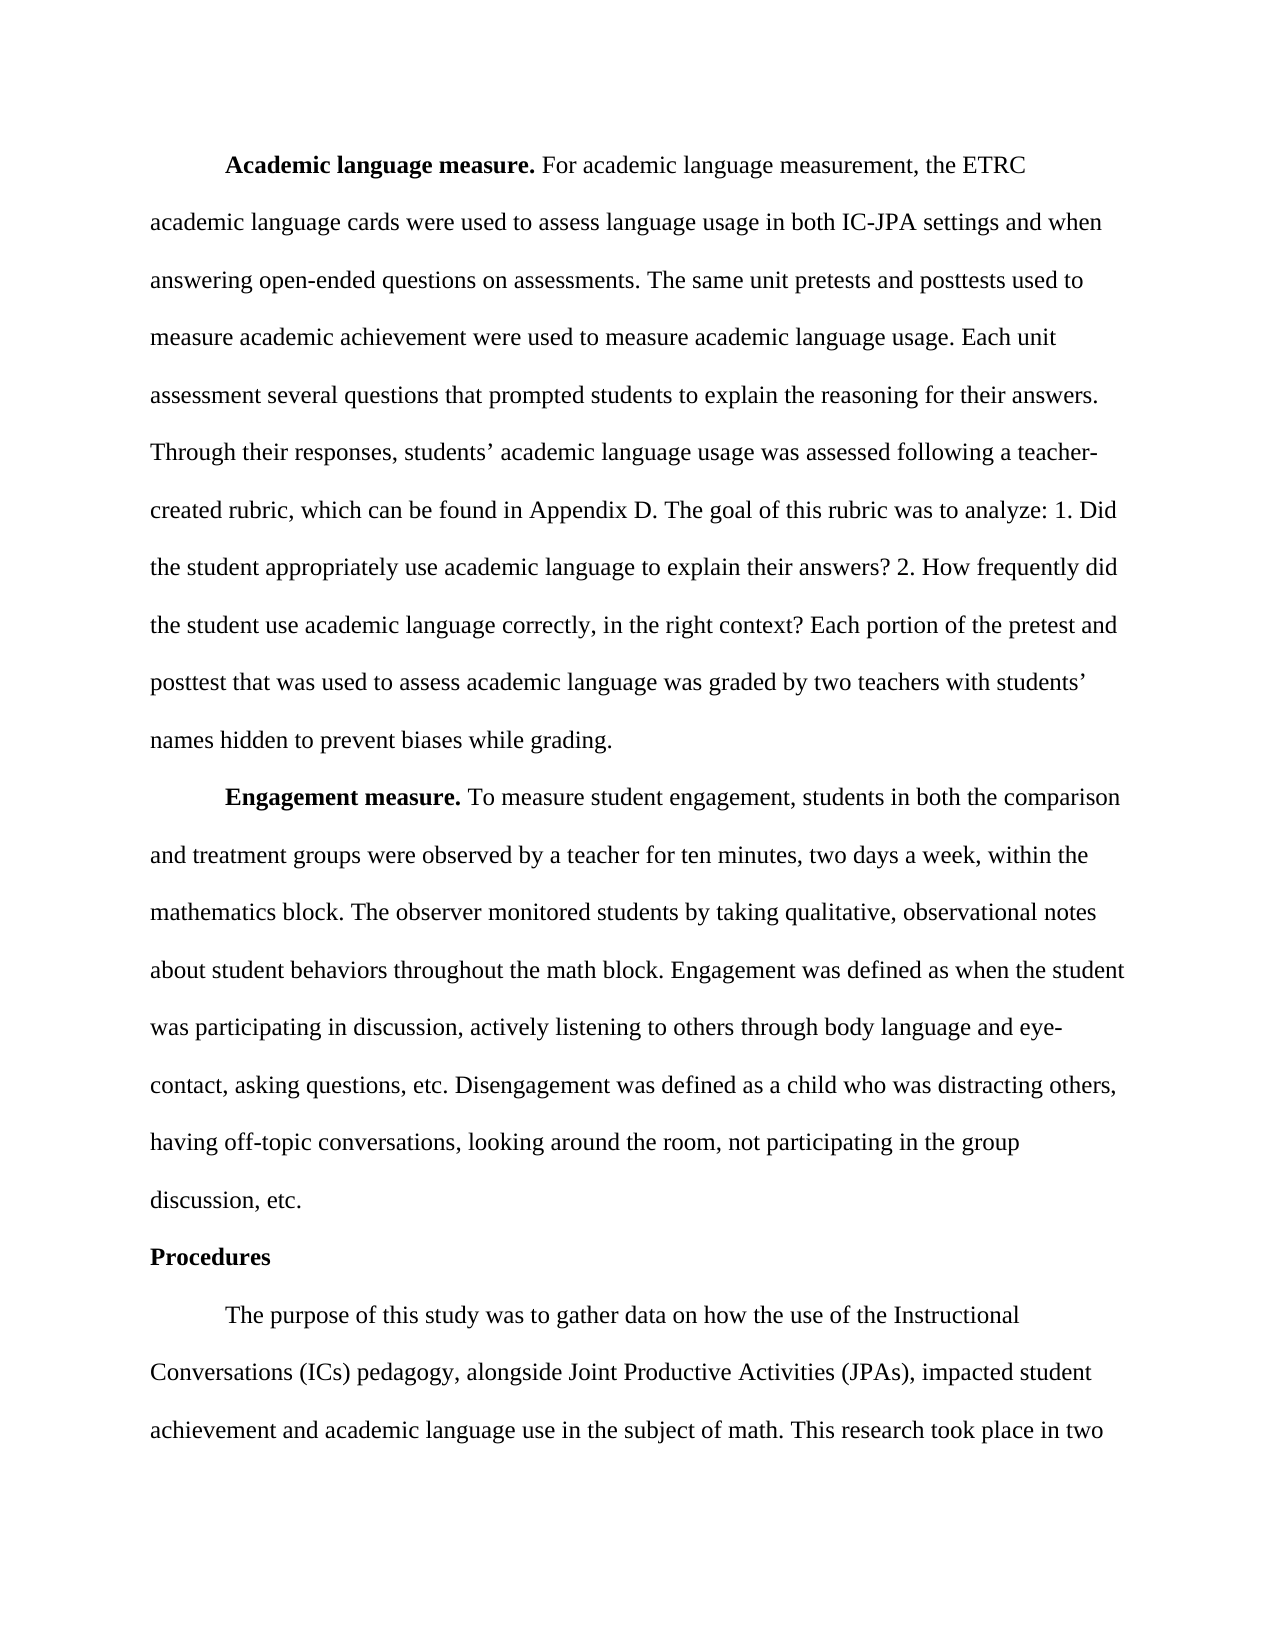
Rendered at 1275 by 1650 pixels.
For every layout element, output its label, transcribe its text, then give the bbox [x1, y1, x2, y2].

text Engagement measure. To measure student engagement, students in both the comparison and treatment groups were observed by a teacher for ten minutes, two days a week, within the mathematics block. The observer monitored students by taking qualitative, observational notes about student behaviors throughout the math block. Engagement was defined as when the student was participating in discussion, actively listening to others through body language and eye-contact, asking questions, etc. Disengagement was defined as a child who was distracting others, having off-topic conversations, looking around the room, not participating in the group discussion, etc. [150, 782, 1125, 1214]
text Procedures [150, 1242, 1125, 1271]
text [150, 1300, 1125, 1444]
text Academic language measure. For academic language measurement, the ETRC academic language cards were used to assess language usage in both IC-JPA settings and when answering open-ended questions on assessments. The same unit pretests and posttests used to measure academic achievement were used to measure academic language usage. Each unit assessment several questions that prompted students to explain the reasoning for their answers. Through their responses, students’ academic language usage was assessed following a teacher-created rubric, which can be found in Appendix D. The goal of this rubric was to analyze: 1. Did the student appropriately use academic language to explain their answers? 2. How frequently did the student use academic language correctly, in the right context? Each portion of the pretest and posttest that was used to assess academic language was graded by two teachers with students’ names hidden to prevent biases while grading. [150, 150, 1125, 754]
